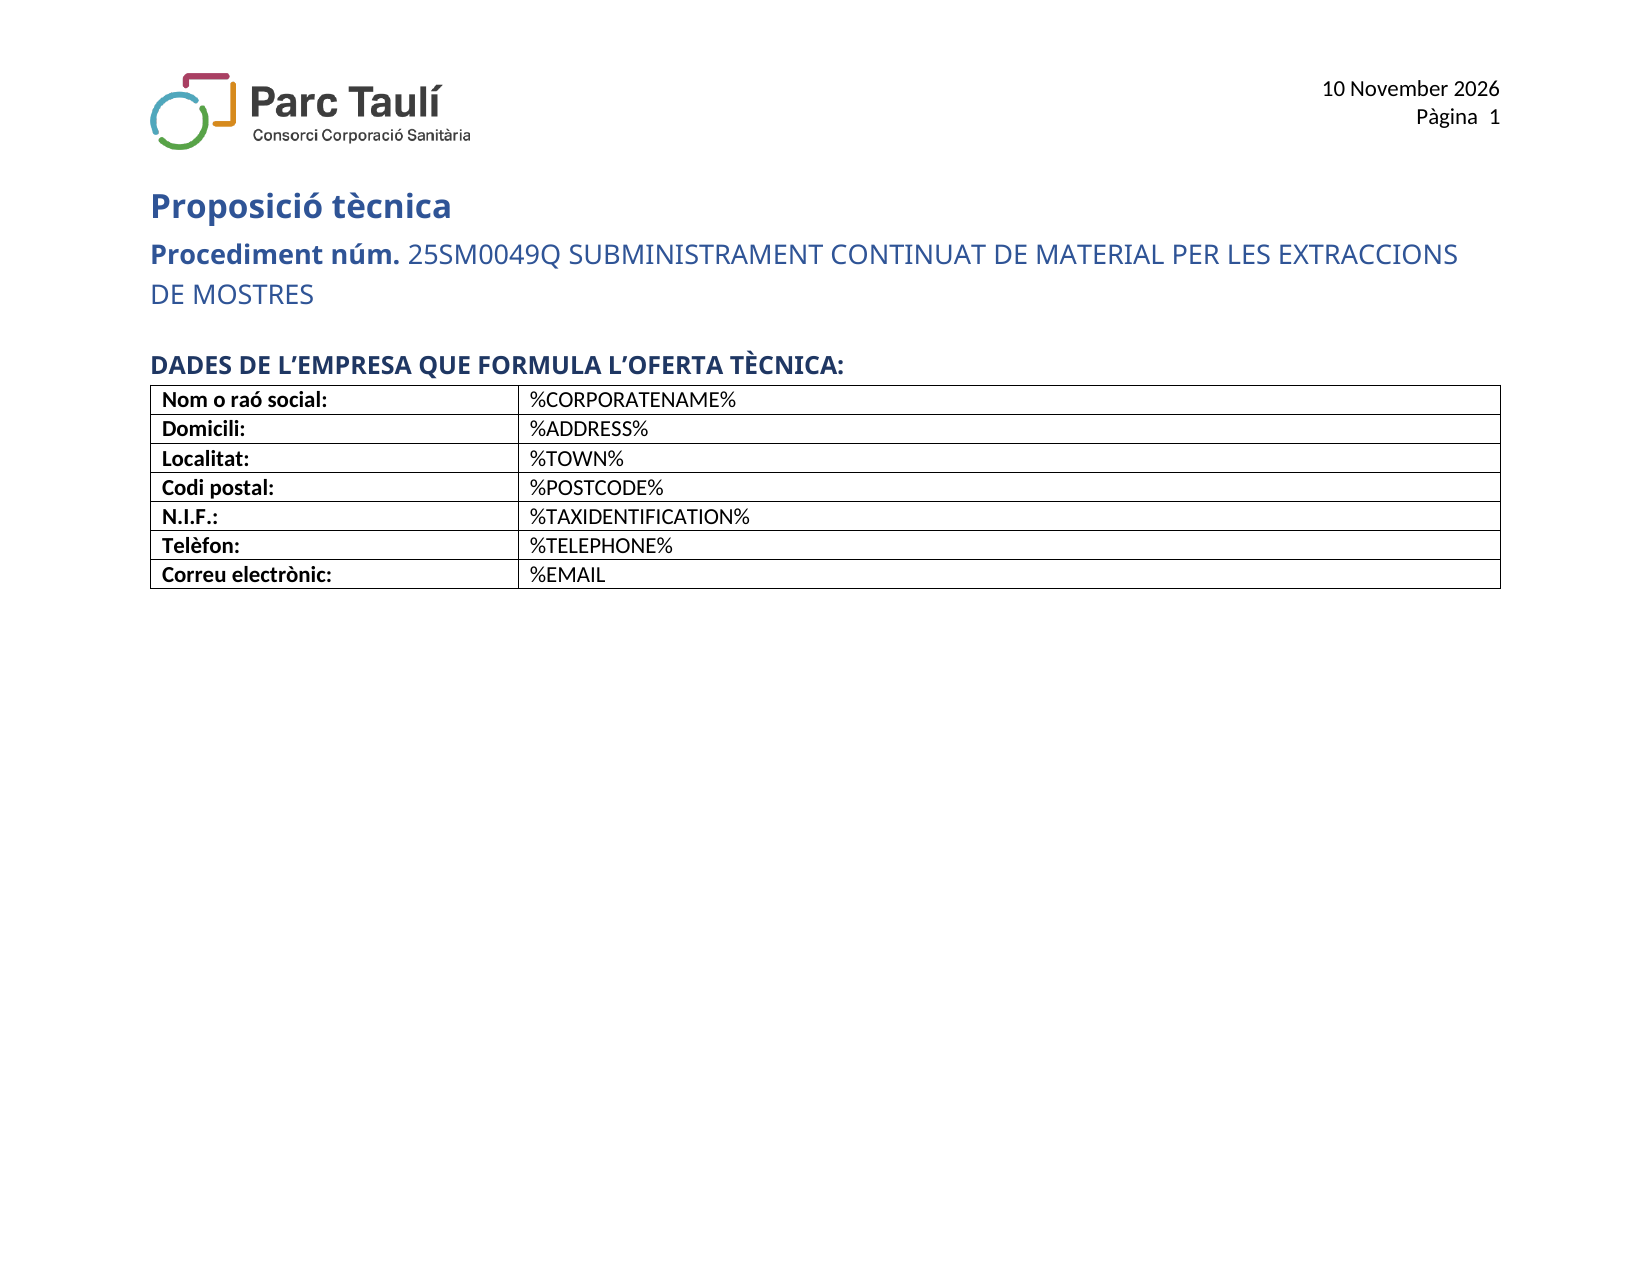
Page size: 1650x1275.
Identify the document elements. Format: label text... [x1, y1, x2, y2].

table_cell Correu electrònic: [151, 560, 518, 588]
table_cell Codi postal: [151, 473, 518, 501]
table_cell N.I.F.: [151, 502, 518, 530]
table_cell Localitat: [151, 444, 518, 472]
table_cell Domicili: [151, 415, 518, 443]
subtitle DADES DE L’EMPRESA QUE FORMULA L’OFERTA TÈCNICA: [150, 348, 1500, 382]
picture [150, 73, 470, 150]
table_cell Telèfon: [151, 531, 518, 559]
table_header Nom o raó social: [151, 386, 518, 413]
